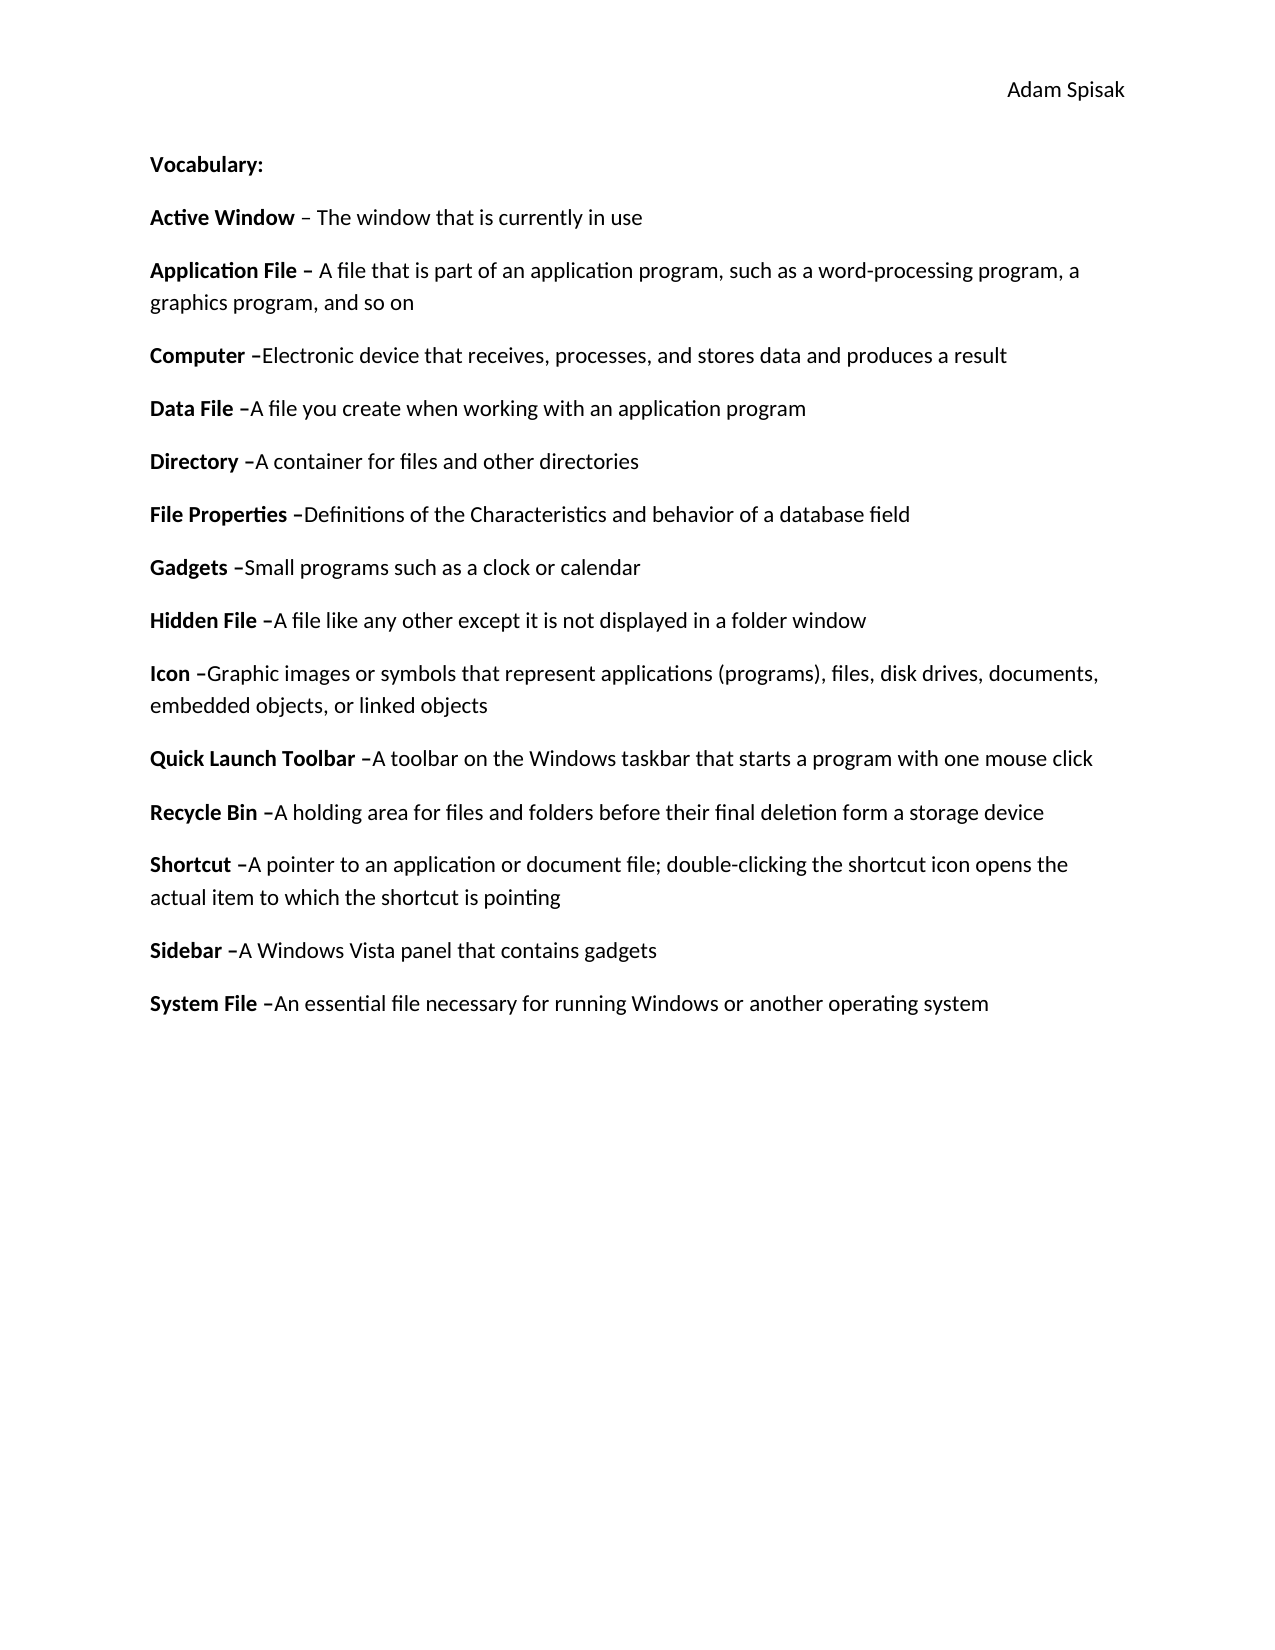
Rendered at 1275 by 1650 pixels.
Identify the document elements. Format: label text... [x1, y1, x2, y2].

text Computer –Electronic device that receives, processes, and stores data and produces a result [150, 341, 1125, 369]
text Sidebar –A Windows Vista panel that contains gadgets [150, 936, 1125, 964]
text Vocabulary: [150, 150, 1125, 178]
text Hidden File –A file like any other except it is not displayed in a folder window [150, 606, 1125, 634]
text Gadgets –Small programs such as a clock or calendar [150, 553, 1125, 581]
text Application File – A file that is part of an application program, such as a word-processing program, a graphics program, and so on [150, 256, 1125, 316]
text Icon –Graphic images or symbols that represent applications (programs), files, disk drives, documents, embedded objects, or linked objects [150, 659, 1125, 719]
text Quick Launch Toolbar –A toolbar on the Windows taskbar that starts a program with one mouse click [150, 744, 1125, 773]
text Active Window – The window that is currently in use [150, 203, 1125, 231]
text System File –An essential file necessary for running Windows or another operating system [150, 989, 1125, 1017]
text Shortcut –A pointer to an application or document file; double-clicking the shortcut icon opens the actual item to which the shortcut is pointing [150, 851, 1125, 911]
text Data File –A file you create when working with an application program [150, 394, 1125, 422]
text Recycle Bin –A holding area for files and folders before their final deletion form a storage device [150, 798, 1125, 826]
text Directory –A container for files and other directories [150, 447, 1125, 475]
text File Properties –Definitions of the Characteristics and behavior of a database field [150, 500, 1125, 528]
